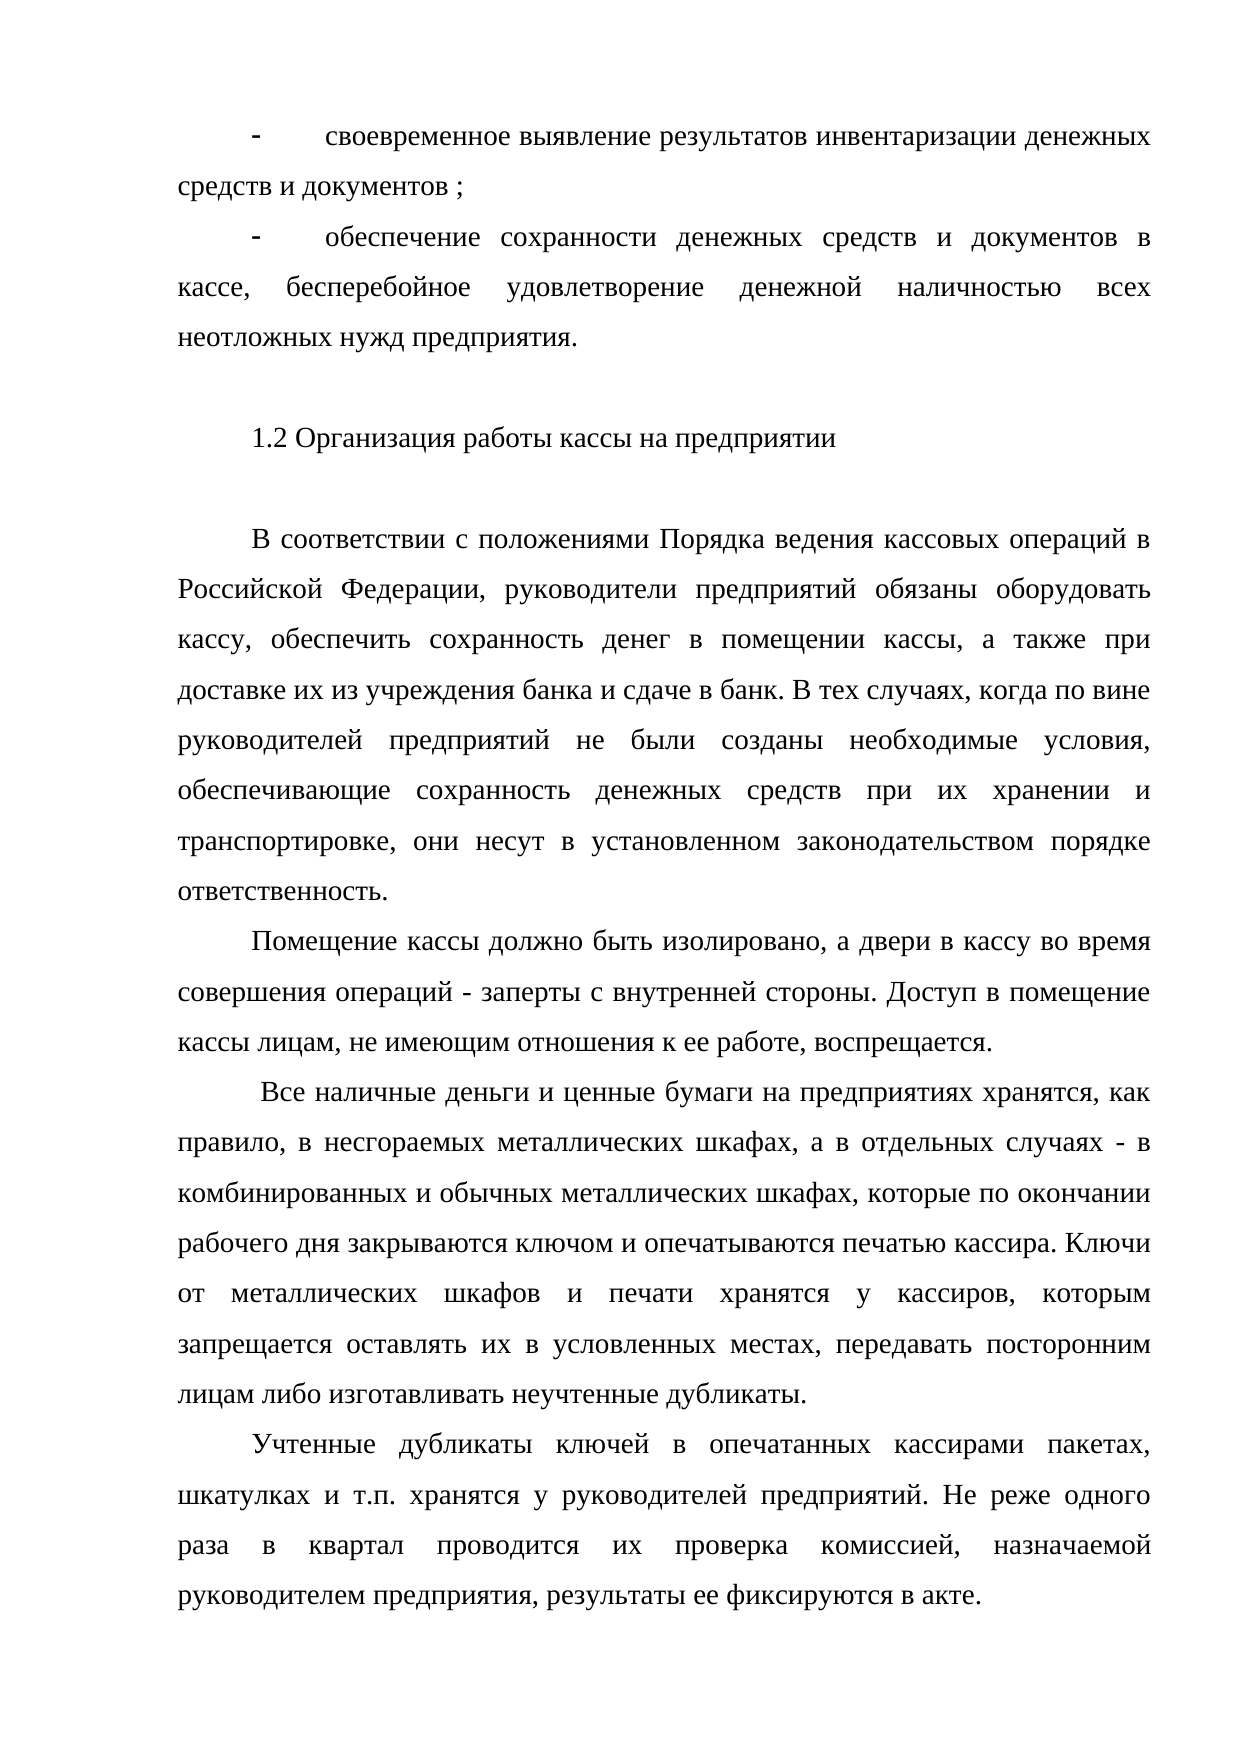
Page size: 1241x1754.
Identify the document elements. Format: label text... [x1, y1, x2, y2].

list обеспечение сохранности денежных средств и документов в кассе, бесперебойное удовлетворение денежной наличностью всех неотложных нужд предприятия. [177, 219, 1152, 353]
text Помещение кассы должно быть изолировано, а двери в кассу во время совершения операций - заперты с внутренней стороны. Доступ в помещение кассы лицам, не имеющим отношения к ее работе, воспрещается. [177, 923, 1152, 1057]
list своевременное выявление результатов инвентаризации денежных средств и документов ; [177, 118, 1152, 202]
text Учтенные дубликаты ключей в опечатанных кассирами пакетах, шкатулках и т.п. хранятся у руководителей предприятий. Не реже одного раза в квартал проводится их проверка комиссией, назначаемой руководителем предприятия, результаты ее фиксируются в акте. [177, 1426, 1152, 1611]
text 1.2 Организация работы кассы на предприятии [177, 420, 1152, 454]
text Все наличные деньги и ценные бумаги на предприятиях хранятся, как правило, в несгораемых металлических шкафах, а в отдельных случаях - в комбинированных и обычных металлических шкафах, которые по окончании рабочего дня закрываются ключом и опечатываются печатью кассира. Ключи от металлических шкафов и печати хранятся у кассиров, которым запрещается оставлять их в условленных местах, передавать посторонним лицам либо изготавливать неучтенные дубликаты. [177, 1074, 1152, 1410]
text В соответствии с положениями Порядка ведения кассовых операций в Российской Федерации, руководители предприятий обязаны оборудовать кассу, обеспечить сохранность денег в помещении кассы, а также при доставке их из учреждения банка и сдаче в банк. В тех случаях, когда по вине руководителей предприятий не были созданы необходимые условия, обеспечивающие сохранность денежных средств при их хранении и транспортировке, они несут в установленном законодательством порядке ответственность. [177, 521, 1152, 907]
